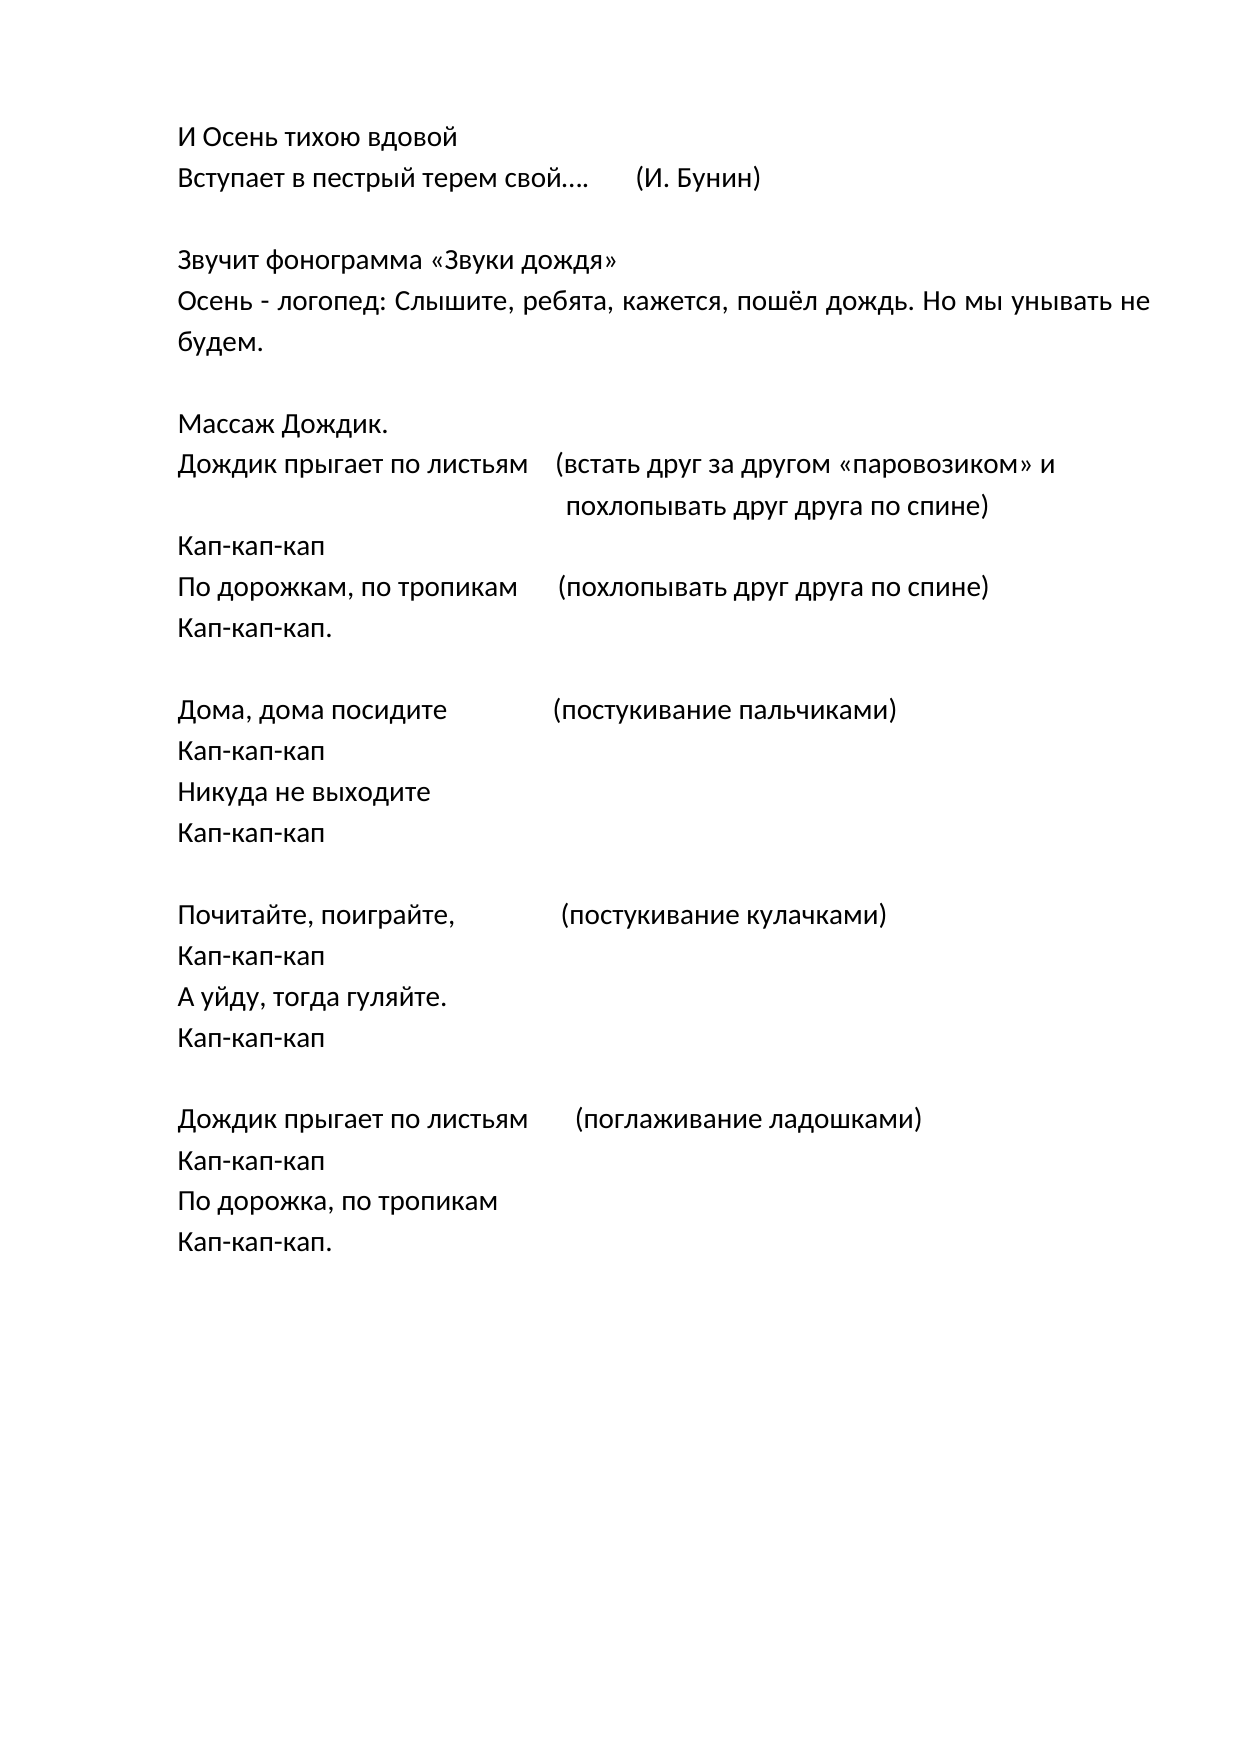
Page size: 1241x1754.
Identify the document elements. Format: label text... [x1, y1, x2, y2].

text И Осень тихою вдовой [177, 118, 1152, 154]
text Дождик прыгает по листьям (встать друг за другом «паровозиком» и [177, 446, 1152, 481]
text Кап-кап-кап [177, 1019, 1152, 1054]
text А уйду, тогда гуляйте. [177, 978, 1152, 1013]
text Дождик прыгает по листьям (поглаживание ладошками) [177, 1101, 1152, 1136]
text Кап-кап-кап [177, 1142, 1152, 1177]
text Никуда не выходите [177, 773, 1152, 809]
text Кап-кап-кап. [177, 609, 1152, 645]
text Почитайте, поиграйте, (постукивание кулачками) [177, 896, 1152, 932]
text Вступает в пестрый терем свой…. (И. Бунин) [177, 159, 1152, 195]
text Массаж Дождик. [177, 405, 1152, 440]
text Кап-кап-кап. [177, 1223, 1152, 1259]
text похлопывать друг друга по спине) [177, 487, 1152, 522]
text Кап-кап-кап [177, 937, 1152, 972]
text Звучит фонограмма «Звуки дождя» [177, 241, 1152, 277]
text По дорожка, по тропикам [177, 1182, 1152, 1218]
text Кап-кап-кап [177, 527, 1152, 563]
text Кап-кап-кап [177, 814, 1152, 850]
text Осень - логопед: Слышите, ребята, кажется, пошёл дождь. Но мы унывать не будем. [177, 282, 1152, 358]
text Кап-кап-кап [177, 732, 1152, 768]
text По дорожкам, по тропикам (похлопывать друг друга по спине) [177, 568, 1152, 604]
text Дома, дома посидите (постукивание пальчиками) [177, 691, 1152, 727]
